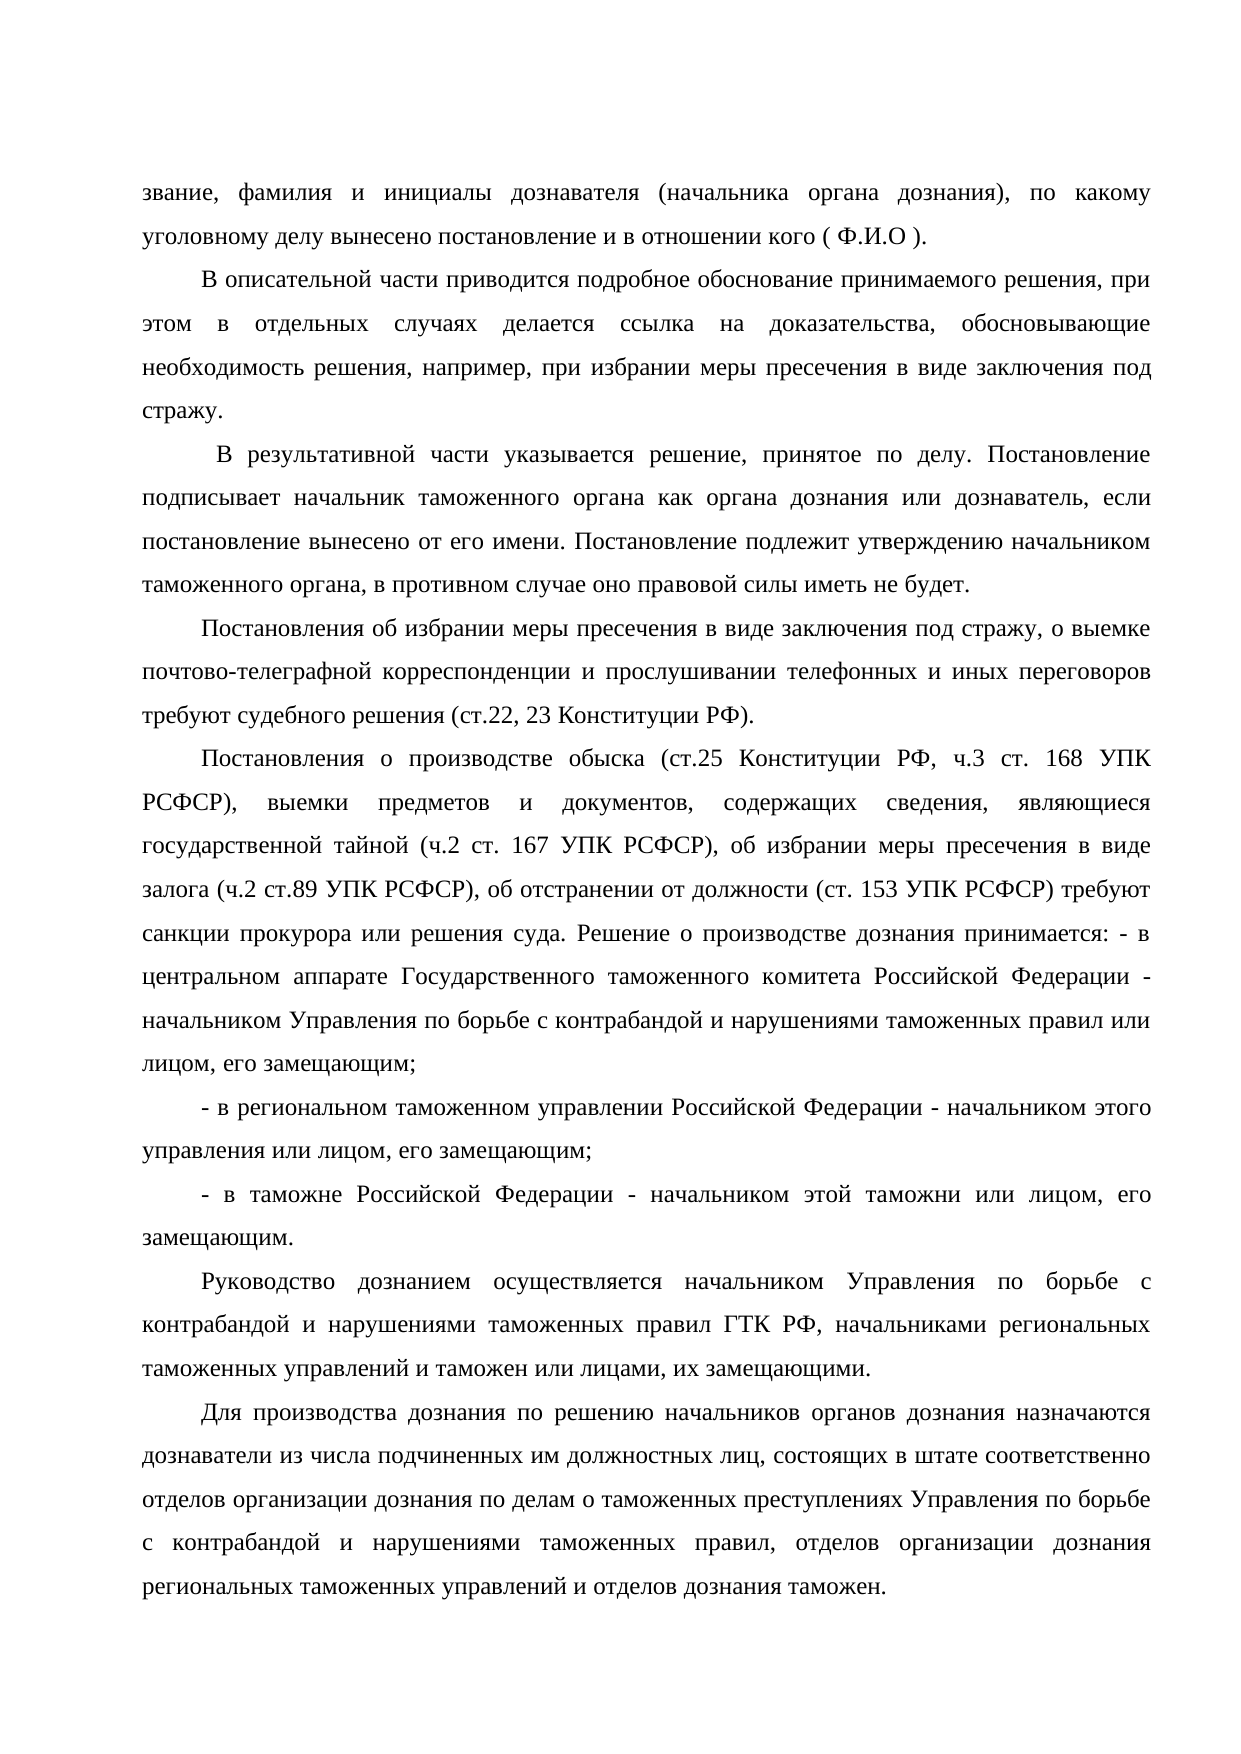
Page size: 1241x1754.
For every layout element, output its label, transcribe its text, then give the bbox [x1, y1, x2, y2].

text Постановления об избрании меры пресечения в виде заключения под стражу, о выемке почтово-телеграфной корреспонденции и прослушивании телефонных и иных переговоров требуют судебного решения (ст.22, 23 Конституции РФ). [142, 613, 1152, 729]
text Постановления о производстве обыска (ст.25 Конституции РФ, ч.3 ст. 168 УПК РСФСР), выемки предметов и документов, содержащих сведения, являющиеся государственной тайной (ч.2 ст. 167 УПК РСФСР), об избрании меры пресечения в виде залога (ч.2 ст.89 УПК РСФСР), об отстранении от должности (ст. 153 УПК РСФСР) требуют санкции прокурора или решения суда. Решение о производстве дознания принимается: - в центральном аппарате Государственного таможенного комитета Российской Федерации - начальником Управления по борьбе с контрабандой и нарушениями таможенных правил или лицом, его замещающим; [142, 743, 1152, 1077]
text Для производства дознания по решению начальников органов дознания назначаются дознаватели из числа подчиненных им должностных лиц, состоящих в штате соответственно отделов организации дознания по делам о таможенных преступлениях Управления по борьбе с контрабандой и нарушениями таможенных правил, отделов организации дознания региональных таможенных управлений и отделов дознания таможен. [142, 1396, 1152, 1599]
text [142, 177, 1152, 250]
text В описательной части приводится подробное обоснование принимаемого решения, при этом в отдельных случаях делается ссылка на доказательства, обосновывающие необходимость решения, например, при избрании меры пресечения в виде заключения под стражу. [142, 264, 1152, 424]
text - в региональном таможенном управлении Российской Федерации - начальником этого управления или лицом, его замещающим; [142, 1092, 1152, 1164]
text В результативной части указывается решение, принятое по делу. Постановление подписывает начальник таможенного органа как органа дознания или дознаватель, если постановление вынесено от его имени. Постановление подлежит утверждению начальником таможенного органа, в противном случае оно правовой силы иметь не будет. [142, 438, 1152, 598]
text Руководство дознанием осуществляется начальником Управления по борьбе с контрабандой и нарушениями таможенных правил ГТК РФ, начальниками региональных таможенных управлений и таможен или лицами, их замещающими. [142, 1266, 1152, 1382]
text - в таможне Российской Федерации - начальником этой таможни или лицом, его замещающим. [142, 1179, 1152, 1251]
